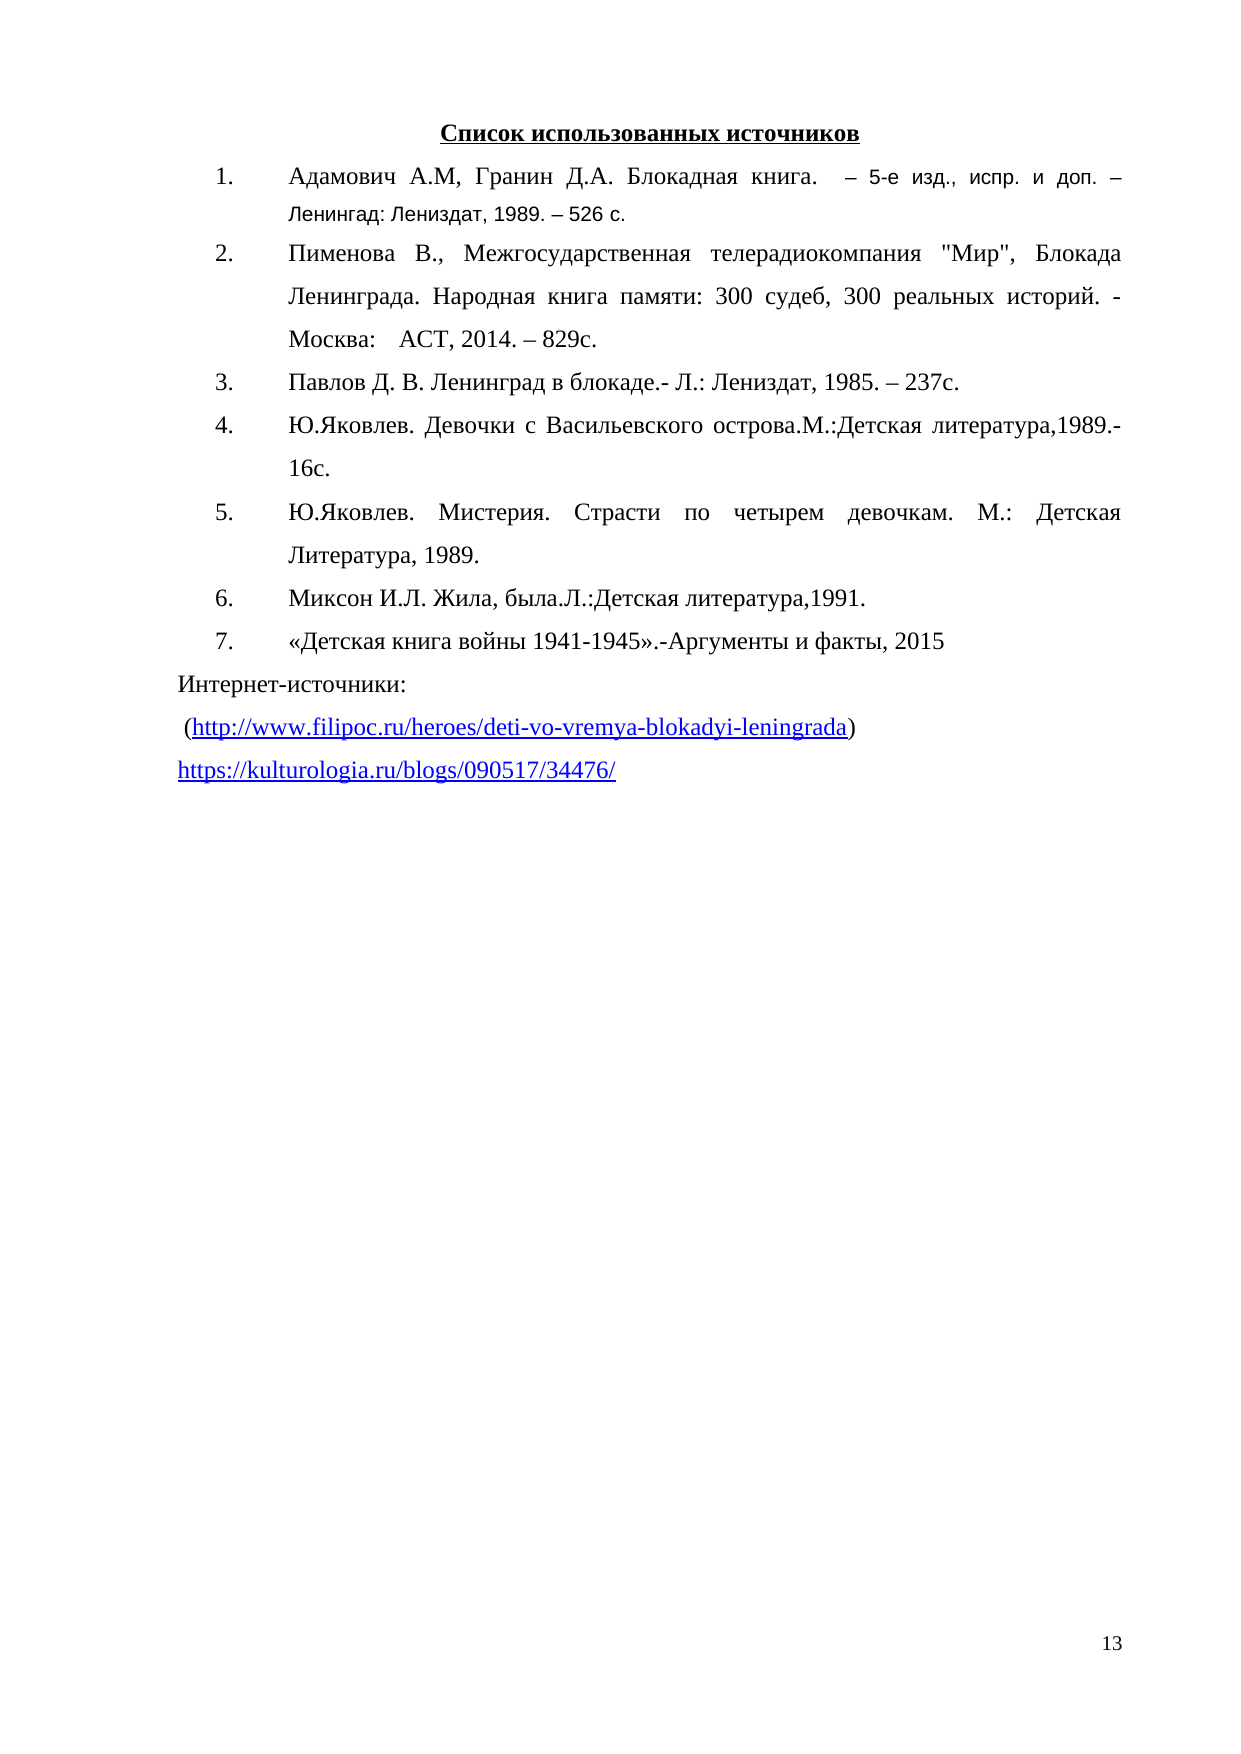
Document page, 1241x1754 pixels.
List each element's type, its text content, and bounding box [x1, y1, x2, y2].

text Интернет-источники: [177, 669, 1122, 698]
list Ю.Яковлев. Мистерия. Страсти по четырем девочкам. М.: Детская Литература, 1989. [215, 497, 1122, 568]
text Список использованных источников [177, 118, 1122, 147]
list Адамович А.М, Гранин Д.А. Блокадная книга. – 5-е изд., испр. и доп. – Ленингад: Лениздат, 1989. – 526 с. [215, 161, 1122, 226]
list Павлов Д. В. Ленинград в блокаде.- Л.: Лениздат, 1985. – 237с. [215, 367, 1122, 396]
list Миксон И.Л. Жила, была.Л.:Детская литература,1991. [215, 583, 1122, 612]
list Ю.Яковлев. Девочки с Васильевского острова.М.:Детская литература,1989.- 16с. [215, 410, 1122, 482]
text https://kulturologia.ru/blogs/090517/34476/ [177, 755, 1122, 784]
list «Детская книга войны 1941-1945».-Аргументы и факты, 2015 [215, 626, 1122, 655]
text (http://www.filipoc.ru/heroes/deti-vo-vremya-blokadyi-leningrada) [177, 712, 1122, 741]
list Пименова В., Межгосударственная телерадиокомпания "Мир", Блокада Ленинграда. Народная книга памяти: 300 судеб, 300 реальных историй. - Москва: АСТ, 2014. – 829с. [215, 238, 1122, 353]
